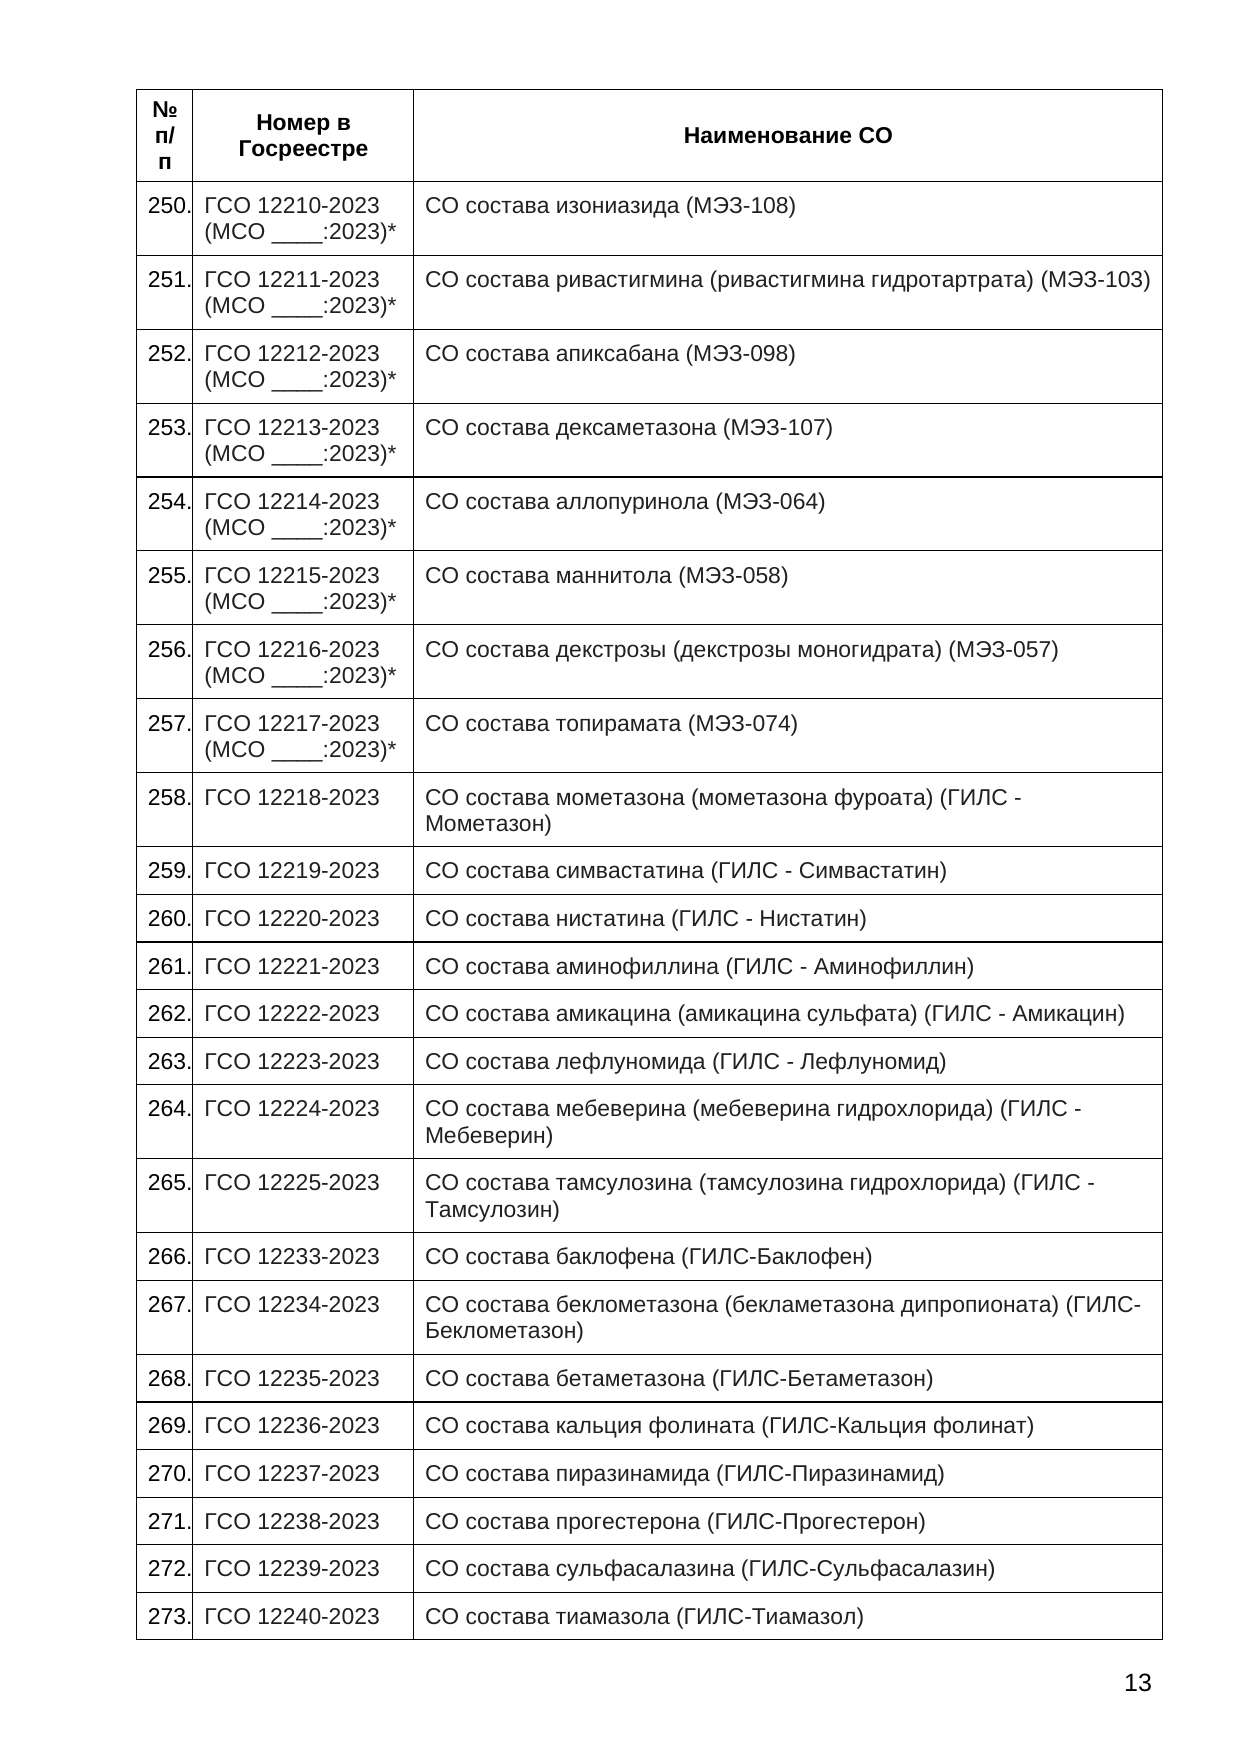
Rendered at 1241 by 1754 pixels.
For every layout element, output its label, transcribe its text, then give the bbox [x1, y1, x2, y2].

table_cell [137, 551, 192, 624]
table_cell ГСО 12234-2023 [193, 1281, 413, 1354]
table_cell ГСО 12238-2023 [193, 1498, 413, 1544]
table_cell СО состава тиамазола (ГИЛС-Тиамазол) [414, 1593, 1162, 1639]
table_cell [137, 990, 192, 1037]
table_cell ГСО 12214-2023 (МСО ____:2023)* [193, 478, 413, 550]
table_cell СО состава аллопуринола (МЭЗ-064) [414, 478, 1162, 550]
table_cell [137, 1498, 192, 1544]
table_header № п/п [137, 90, 192, 181]
table_cell [137, 773, 192, 846]
table_cell [137, 1159, 192, 1232]
table_cell СО состава маннитола (МЭЗ-058) [414, 551, 1162, 624]
table_cell [137, 943, 192, 989]
table_cell [137, 330, 192, 402]
table_cell ГСО 12240-2023 [193, 1593, 413, 1639]
table_cell СО состава беклометазона (бекламетазона дипропионата) (ГИЛС-Беклометазон) [414, 1281, 1162, 1354]
table_cell ГСО 12210-2023 (МСО ____:2023)* [193, 182, 413, 254]
table_cell ГСО 12222-2023 [193, 990, 413, 1037]
table_cell [137, 404, 192, 476]
table_cell ГСО 12235-2023 [193, 1355, 413, 1401]
table_cell ГСО 12211-2023 (МСО ____:2023)* [193, 256, 413, 328]
table_cell [137, 1403, 192, 1449]
table_cell ГСО 12216-2023 (МСО ____:2023)* [193, 625, 413, 698]
table_cell [137, 1593, 192, 1639]
table_cell СО состава апиксабана (МЭЗ-098) [414, 330, 1162, 402]
table_cell [137, 1085, 192, 1158]
table_cell [137, 256, 192, 328]
table_cell ГСО 12225-2023 [193, 1159, 413, 1232]
table_cell СО состава амикацина (амикацина сульфата) (ГИЛС - Амикацин) [414, 990, 1162, 1037]
table_cell СО состава ривастигмина (ривастигмина гидротартрата) (МЭЗ-103) [414, 256, 1162, 328]
table_cell СО состава декстрозы (декстрозы моногидрата) (МЭЗ-057) [414, 625, 1162, 698]
table_cell СО состава прогестерона (ГИЛС-Прогестерон) [414, 1498, 1162, 1544]
table_cell ГСО 12217-2023 (МСО ____:2023)* [193, 699, 413, 772]
table_cell [137, 182, 192, 254]
table_cell [137, 1233, 192, 1280]
table_cell ГСО 12237-2023 [193, 1450, 413, 1497]
table_cell ГСО 12233-2023 [193, 1233, 413, 1280]
table_cell [137, 847, 192, 894]
table_cell ГСО 12221-2023 [193, 943, 413, 989]
table_cell СО состава баклофена (ГИЛС-Баклофен) [414, 1233, 1162, 1280]
table_cell [137, 1450, 192, 1497]
table_cell СО состава тамсулозина (тамсулозина гидрохлорида) (ГИЛС - Тамсулозин) [414, 1159, 1162, 1232]
table_cell СО состава топирамата (МЭЗ-074) [414, 699, 1162, 772]
table_cell ГСО 12212-2023 (МСО ____:2023)* [193, 330, 413, 402]
table_cell ГСО 12236-2023 [193, 1403, 413, 1449]
table_header Номер в Госреестре [193, 90, 413, 181]
table_cell ГСО 12220-2023 [193, 895, 413, 941]
table_cell СО состава сульфасалазина (ГИЛС-Сульфасалазин) [414, 1545, 1162, 1592]
table_cell [137, 895, 192, 941]
table_cell [137, 625, 192, 698]
table_cell ГСО 12219-2023 [193, 847, 413, 894]
table_cell ГСО 12224-2023 [193, 1085, 413, 1158]
table_cell СО состава симвастатина (ГИЛС - Симвастатин) [414, 847, 1162, 894]
table_cell ГСО 12213-2023 (МСО ____:2023)* [193, 404, 413, 476]
table_cell СО состава аминофиллина (ГИЛС - Аминофиллин) [414, 943, 1162, 989]
table_cell ГСО 12218-2023 [193, 773, 413, 846]
table_cell [137, 1545, 192, 1592]
table_cell СО состава изониазида (МЭЗ-108) [414, 182, 1162, 254]
table_cell [137, 699, 192, 772]
table_cell СО состава бетаметазона (ГИЛС-Бетаметазон) [414, 1355, 1162, 1401]
table_cell [137, 478, 192, 550]
table_header Наименование СО [414, 90, 1162, 181]
table_cell [137, 1038, 192, 1084]
table_cell ГСО 12239-2023 [193, 1545, 413, 1592]
table_cell СО состава лефлуномида (ГИЛС - Лефлуномид) [414, 1038, 1162, 1084]
table_cell СО состава мебеверина (мебеверина гидрохлорида) (ГИЛС - Мебеверин) [414, 1085, 1162, 1158]
table_cell [137, 1355, 192, 1401]
table_cell СО состава мометазона (мометазона фуроата) (ГИЛС - Мометазон) [414, 773, 1162, 846]
table_cell ГСО 12223-2023 [193, 1038, 413, 1084]
table_cell ГСО 12215-2023 (МСО ____:2023)* [193, 551, 413, 624]
table_cell СО состава кальция фолината (ГИЛС-Кальция фолинат) [414, 1403, 1162, 1449]
table_cell СО состава нистатина (ГИЛС - Нистатин) [414, 895, 1162, 941]
table_cell СО состава пиразинамида (ГИЛС-Пиразинамид) [414, 1450, 1162, 1497]
table_cell [137, 1281, 192, 1354]
table_cell СО состава дексаметазона (МЭЗ-107) [414, 404, 1162, 476]
